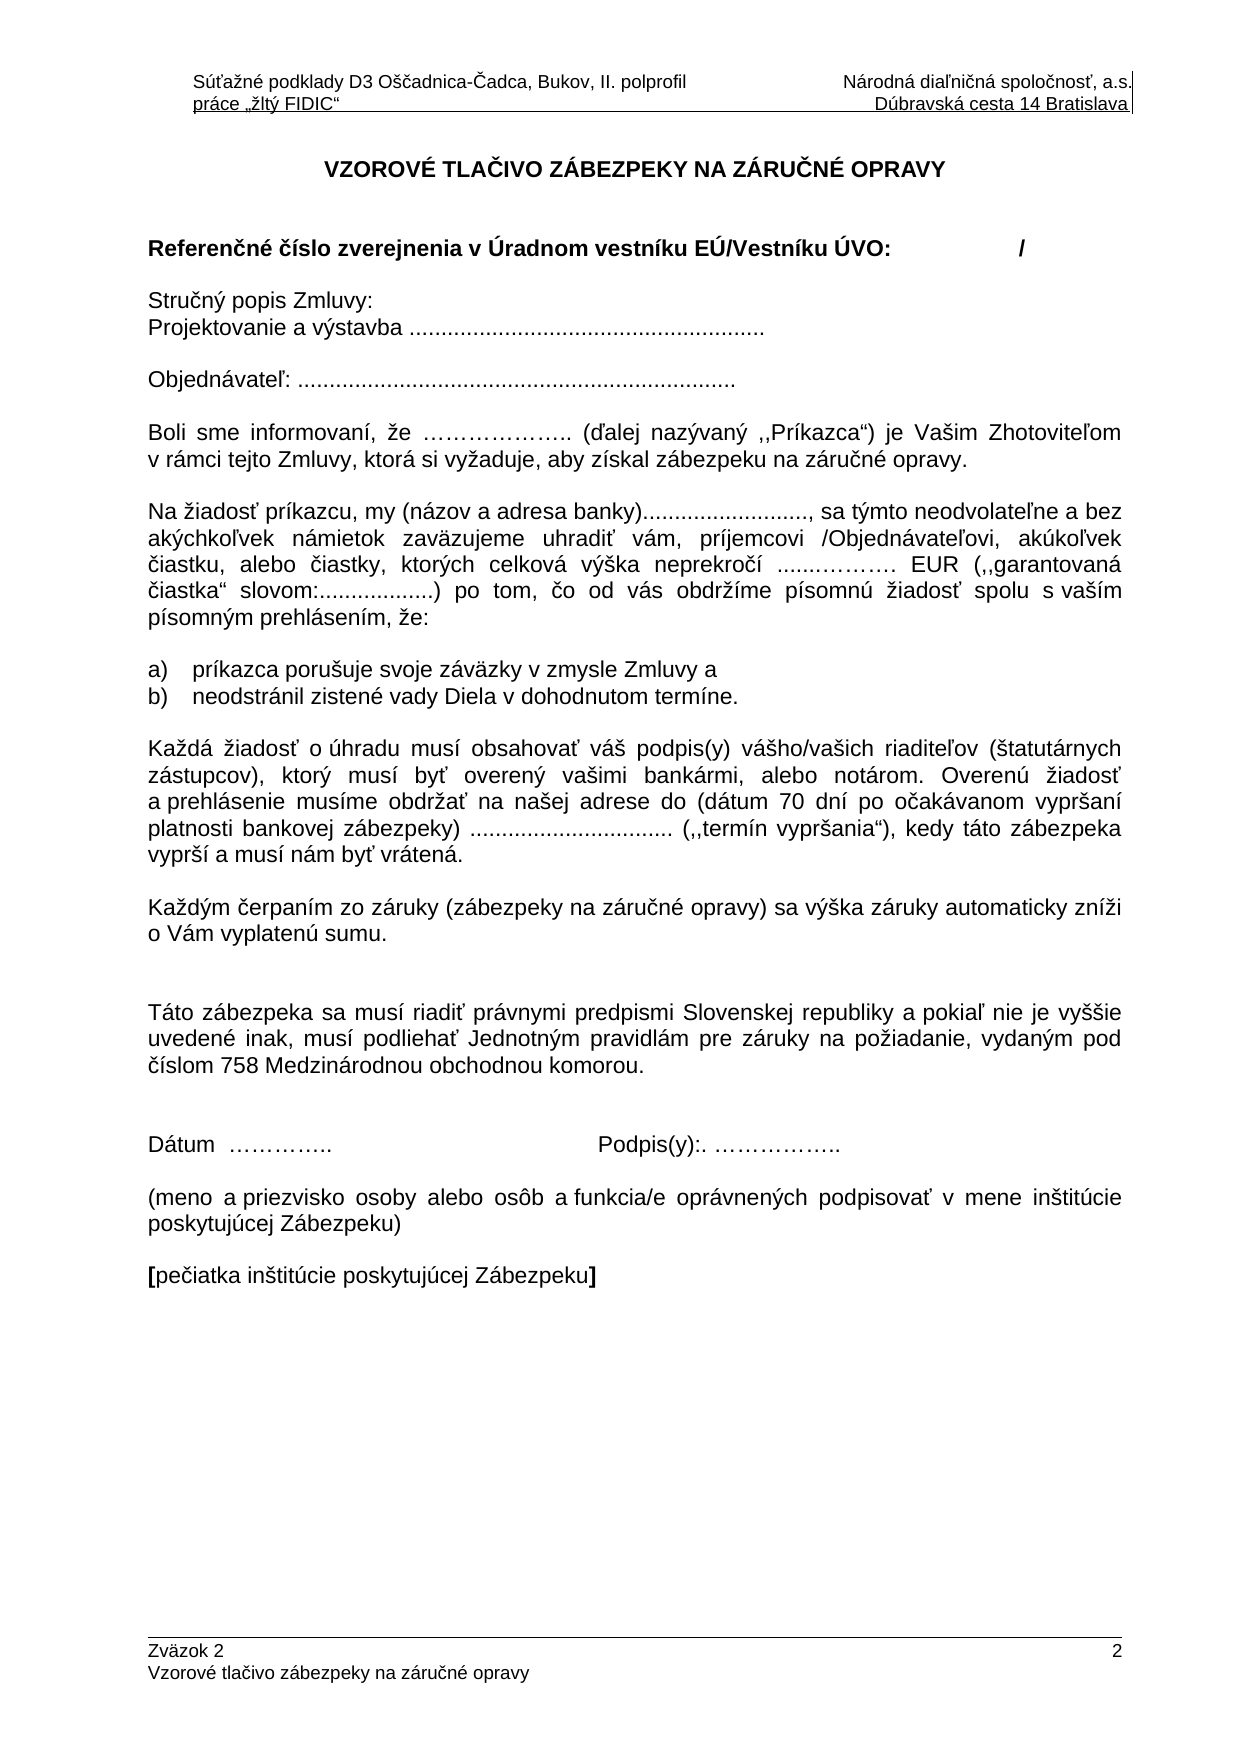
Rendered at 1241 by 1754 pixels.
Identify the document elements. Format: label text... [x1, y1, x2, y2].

text Referenčné číslo zverejnenia v Úradnom vestníku EÚ/Vestníku ÚVO: / [148, 235, 1122, 261]
text Každým čerpaním zo záruky (zábezpeky na záručné opravy) sa výška záruky automaticky zníži o Vám vyplatenú sumu. [148, 893, 1122, 946]
subtitle Vzorové tlačivo zábezpeky na záručné opravy [148, 156, 1122, 182]
text (meno a priezvisko osoby alebo osôb a funkcia/e oprávnených podpisovať v mene inštitúcie poskytujúcej Zábezpeku) [148, 1183, 1122, 1236]
text Stručný popis Zmluvy: [148, 287, 1122, 314]
text Projektovanie a výstavba ........................................................ [148, 314, 1122, 340]
text Každá žiadosť o úhradu musí obsahovať váš podpis(y) vášho/vašich riaditeľov (štatutárnych zástupcov), ktorý musí byť overený vašimi bankármi, alebo notárom. Overenú žiadosť a prehlásenie musíme obdržať na našej adrese do (dátum 70 dní po očakávanom vypršaní platnosti bankovej zábezpeky) ................................ (,,termín vypršania“), kedy táto zábezpeka vyprší a musí nám byť vrátená. [148, 735, 1122, 867]
text Objednávateľ: ..................................................................... [148, 366, 1122, 393]
list príkazca porušuje svoje záväzky v zmysle Zmluvy a [148, 656, 1122, 683]
list neodstránil zistené vady Diela v dohodnutom termíne. [148, 683, 1122, 709]
text Boli sme informovaní, že ……………….. (ďalej nazývaný ,,Príkazca“) je Vašim Zhotoviteľom v rámci tejto Zmluvy, ktorá si vyžaduje, aby získal zábezpeku na záručné opravy. [148, 419, 1122, 472]
text Dátum ………….. Podpis(y):. …………….. [148, 1131, 1122, 1157]
text [pečiatka inštitúcie poskytujúcej Zábezpeku] [148, 1262, 1122, 1289]
text Na žiadosť príkazcu, my (názov a adresa banky).........................., sa týmto neodvolateľne a bez akýchkoľvek námietok zaväzujeme uhradiť vám, príjemcovi /Objednávateľovi, akúkoľvek čiastku, alebo čiastky, ktorých celková výška neprekročí .......………. EUR (,,garantovaná čiastka“ slovom:..................) po tom, čo od vás obdržíme písomnú žiadosť spolu s vaším písomným prehlásením, že: [148, 498, 1122, 630]
text Táto zábezpeka sa musí riadiť právnymi predpismi Slovenskej republiky a pokiaľ nie je vyššie uvedené inak, musí podliehať Jednotným pravidlám pre záruky na požiadanie, vydaným pod číslom 758 Medzinárodnou obchodnou komorou. [148, 999, 1122, 1078]
